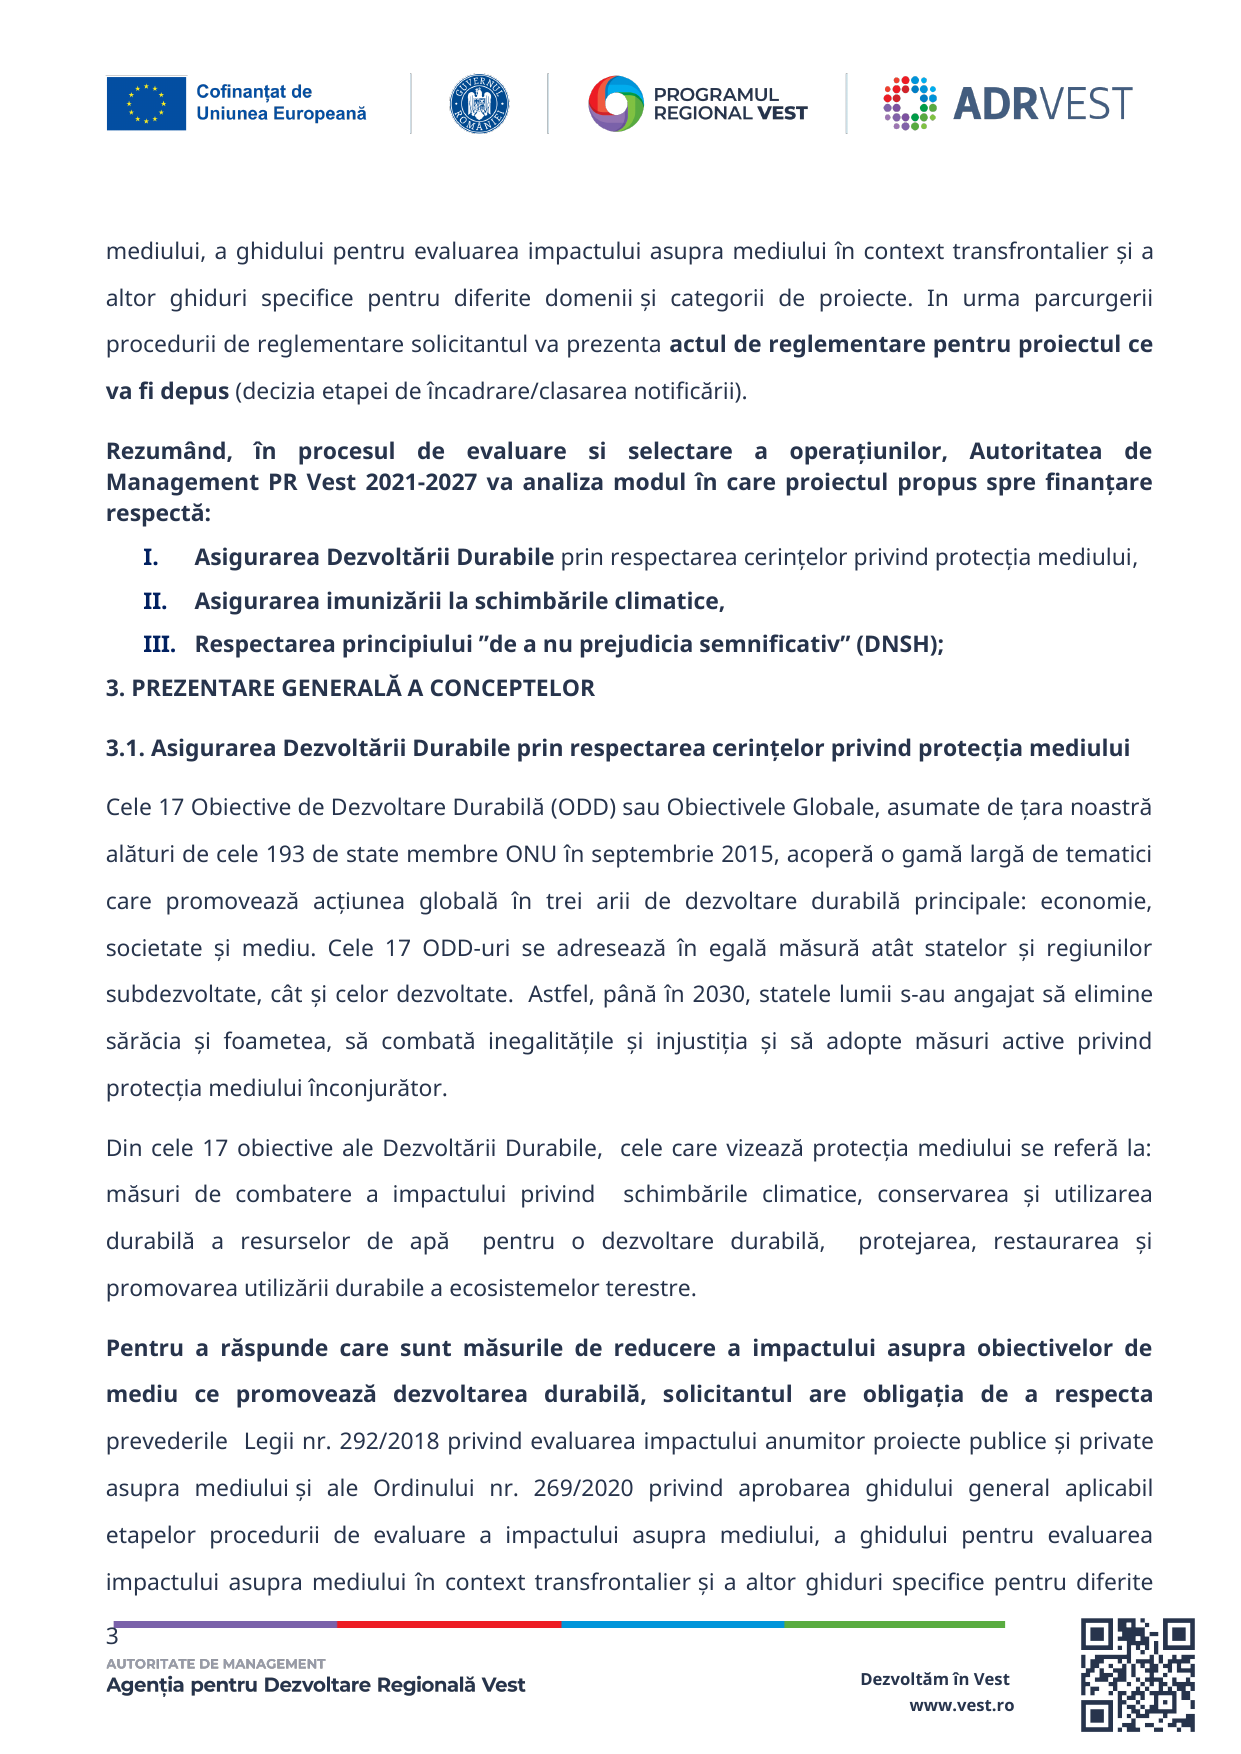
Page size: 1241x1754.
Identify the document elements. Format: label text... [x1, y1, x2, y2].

picture [105, 73, 1133, 134]
list Asigurarea Dezvoltării Durabile prin respectarea cerințelor privind protecția mediului, [143, 541, 1154, 572]
subtitle Rezumând, în procesul de evaluare si selectare a operațiunilor, Autoritatea de Management PR Vest 2021-2027 va analiza modul în care proiectul propus spre finanțare respectă: [106, 434, 1154, 528]
list Asigurarea imunizării la schimbările climatice, [143, 584, 1154, 616]
text Din cele 17 obiective ale Dezvoltării Durabile, cele care vizează protecția mediului se referă la: măsuri de combatere a impactului privind schimbările climatice, conservarea și utilizarea durabilă a resurselor de apă pentru o dezvoltare durabilă, protejarea, restaurarea și promovarea utilizării durabile a ecosistemelor terestre. [106, 1131, 1154, 1303]
picture [1072, 1610, 1203, 1741]
list Respectarea principiului ”de a nu prejudicia semnificativ” (DNSH); [143, 628, 1154, 659]
text Cele 17 Obiective de Dezvoltare Durabilă (ODD) sau Obiectivele Globale, asumate de țara noastră alături de cele 193 de state membre ONU în septembrie 2015, acoperă o gamă largă de tematici care promovează acțiunea globală în trei arii de dezvoltare durabilă principale: economie, societate și mediu. Cele 17 ODD-uri se adresează în egală măsură atât statelor și regiunilor subdezvoltate, cât și celor dezvoltate. Astfel, până în 2030, statele lumii s-au angajat să elimine sărăcia și foametea, să combată inegalitățile și injustiția și să adopte măsuri active privind protecția mediului înconjurător. [106, 791, 1154, 1103]
text 3. PREZENTARE GENERALĂ A CONCEPTELOR [106, 672, 1154, 703]
text 3.1. Asigurarea Dezvoltării Durabile prin respectarea cerințelor privind protecția mediului [106, 731, 1154, 763]
